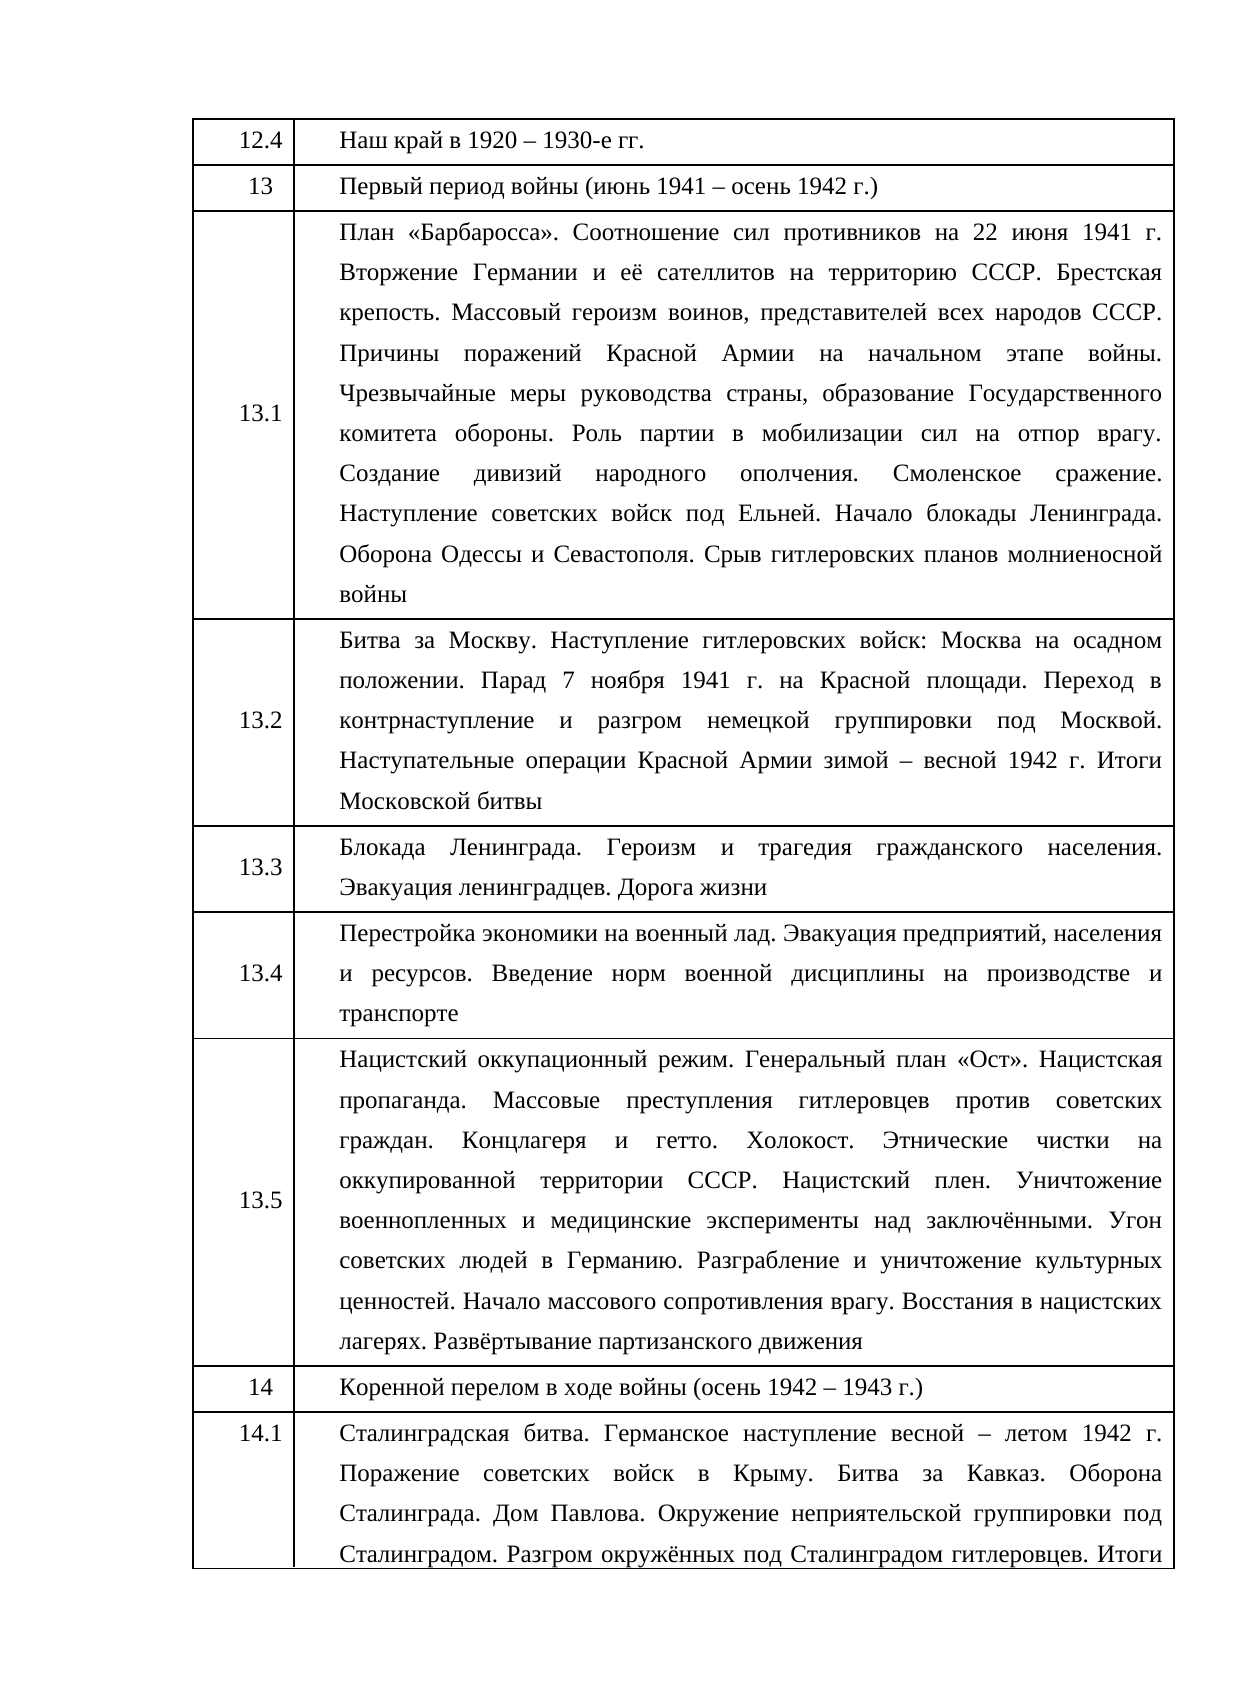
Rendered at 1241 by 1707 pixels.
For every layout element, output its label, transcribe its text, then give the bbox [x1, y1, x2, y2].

table_cell Коренной перелом в ходе войны (осень 1942 – 1943 г.) [295, 1367, 1173, 1411]
table_cell 13.4 [194, 913, 293, 1038]
table_cell Наш край в 1920 – 1930-е гг. [295, 120, 1173, 164]
table_cell 14 [194, 1367, 293, 1411]
table_cell 13.2 [194, 620, 293, 825]
table_cell 13.3 [194, 827, 293, 911]
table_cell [295, 1413, 1173, 1567]
table_cell 12.4 [194, 120, 293, 164]
table_cell 13.5 [194, 1039, 293, 1365]
table_cell 13 [194, 166, 293, 210]
table_cell Битва за Москву. Наступление гитлеровских войск: Москва на осадном положении. Парад 7 ноября 1941 г. на Красной площади. Переход в контрнаступление и разгром немецкой группировки под Москвой. Наступательные операции Красной Армии зимой – весной 1942 г. Итоги Московской битвы [295, 620, 1173, 825]
table_cell 13.1 [194, 212, 293, 618]
table_cell 14.1 [194, 1413, 293, 1567]
table_cell Нацистский оккупационный режим. Генеральный план «Ост». Нацистская пропаганда. Массовые преступления гитлеровцев против советских граждан. Концлагеря и гетто. Холокост. Этнические чистки на оккупированной территории СССР. Нацистский плен. Уничтожение военнопленных и медицинские эксперименты над заключёнными. Угон советских людей в Германию. Разграбление и уничтожение культурных ценностей. Начало массового сопротивления врагу. Восстания в нацистских лагерях. Развёртывание партизанского движения [295, 1039, 1173, 1365]
table_cell План «Барбаросса». Соотношение сил противников на 22 июня 1941 г. Вторжение Германии и её сателлитов на территорию СССР. Брестская крепость. Массовый героизм воинов, представителей всех народов СССР. Причины поражений Красной Армии на начальном этапе войны. Чрезвычайные меры руководства страны, образование Государственного комитета обороны. Роль партии в мобилизации сил на отпор врагу. Создание дивизий народного ополчения. Смоленское сражение. Наступление советских войск под Ельней. Начало блокады Ленинграда. Оборона Одессы и Севастополя. Срыв гитлеровских планов молниеносной войны [295, 212, 1173, 618]
table_cell Первый период войны (июнь 1941 – осень 1942 г.) [295, 166, 1173, 210]
table_cell Блокада Ленинграда. Героизм и трагедия гражданского населения. Эвакуация ленинградцев. Дорога жизни [295, 827, 1173, 911]
table_cell Перестройка экономики на военный лад. Эвакуация предприятий, населения и ресурсов. Введение норм военной дисциплины на производстве и транспорте [295, 913, 1173, 1038]
